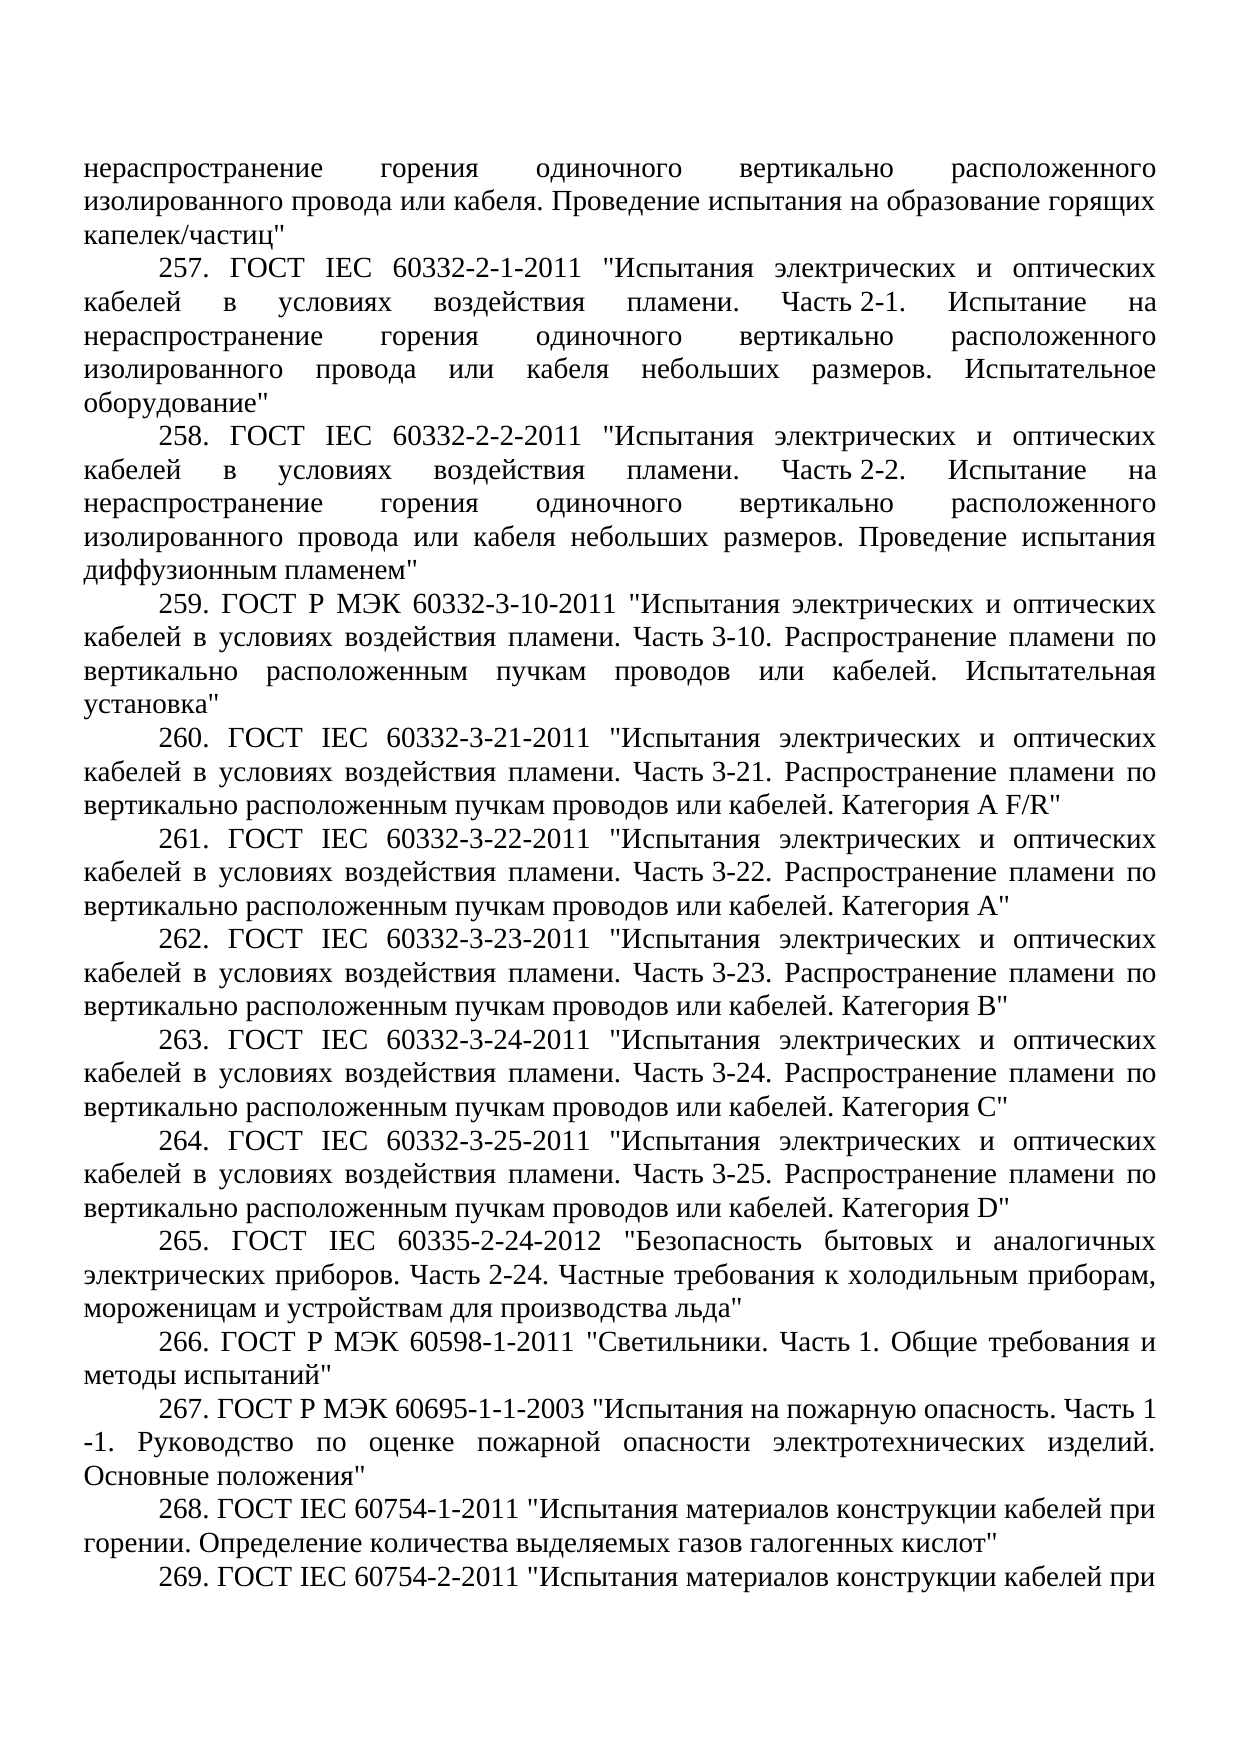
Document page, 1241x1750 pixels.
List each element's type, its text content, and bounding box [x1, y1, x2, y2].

text 261. ГОСТ IEC 60332-3-22-2011 "Испытания электрических и оптических кабелей в условиях воздействия пламени. Часть 3-22. Распространение пламени по вертикально расположенным пучкам проводов или кабелей. Категория A" [83, 821, 1157, 921]
text 267. ГОСТ Р МЭК 60695-1-1-2003 "Испытания на пожарную опасность. Часть 1 -1. Руководство по оценке пожарной опасности электротехнических изделий. Основные положения" [83, 1391, 1157, 1492]
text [83, 1559, 1157, 1592]
text 257. ГОСТ IEC 60332-2-1-2011 "Испытания электрических и оптических кабелей в условиях воздействия пламени. Часть 2-1. Испытание на нераспространение горения одиночного вертикально расположенного изолированного провода или кабеля небольших размеров. Испытательное оборудование" [83, 251, 1157, 418]
text 258. ГОСТ IEC 60332-2-2-2011 "Испытания электрических и оптических кабелей в условиях воздействия пламени. Часть 2-2. Испытание на нераспространение горения одиночного вертикально расположенного изолированного провода или кабеля небольших размеров. Проведение испытания диффузионным пламенем" [83, 418, 1157, 586]
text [83, 150, 1157, 251]
text 259. ГОСТ Р МЭК 60332-3-10-2011 "Испытания электрических и оптических кабелей в условиях воздействия пламени. Часть 3-10. Распространение пламени по вертикально расположенным пучкам проводов или кабелей. Испытательная установка" [83, 586, 1157, 720]
text 260. ГОСТ IEC 60332-3-21-2011 "Испытания электрических и оптических кабелей в условиях воздействия пламени. Часть 3-21. Распространение пламени по вертикально расположенным пучкам проводов или кабелей. Категория A F/R" [83, 720, 1157, 821]
text 262. ГОСТ IEC 60332-3-23-2011 "Испытания электрических и оптических кабелей в условиях воздействия пламени. Часть 3-23. Распространение пламени по вертикально расположенным пучкам проводов или кабелей. Категория B" [83, 921, 1157, 1022]
text 265. ГОСТ IEC 60335-2-24-2012 "Безопасность бытовых и аналогичных электрических приборов. Часть 2-24. Частные требования к холодильным приборам, мороженицам и устройствам для производства льда" [83, 1223, 1157, 1324]
text 264. ГОСТ IEC 60332-3-25-2011 "Испытания электрических и оптических кабелей в условиях воздействия пламени. Часть 3-25. Распространение пламени по вертикально расположенным пучкам проводов или кабелей. Категория D" [83, 1123, 1157, 1223]
text 268. ГОСТ IEC 60754-1-2011 "Испытания материалов конструкции кабелей при горении. Определение количества выделяемых газов галогенных кислот" [83, 1492, 1157, 1559]
text 266. ГОСТ Р МЭК 60598-1-2011 "Светильники. Часть 1. Общие требования и методы испытаний" [83, 1324, 1157, 1391]
text 263. ГОСТ IEC 60332-3-24-2011 "Испытания электрических и оптических кабелей в условиях воздействия пламени. Часть 3-24. Распространение пламени по вертикально расположенным пучкам проводов или кабелей. Категория C" [83, 1022, 1157, 1123]
